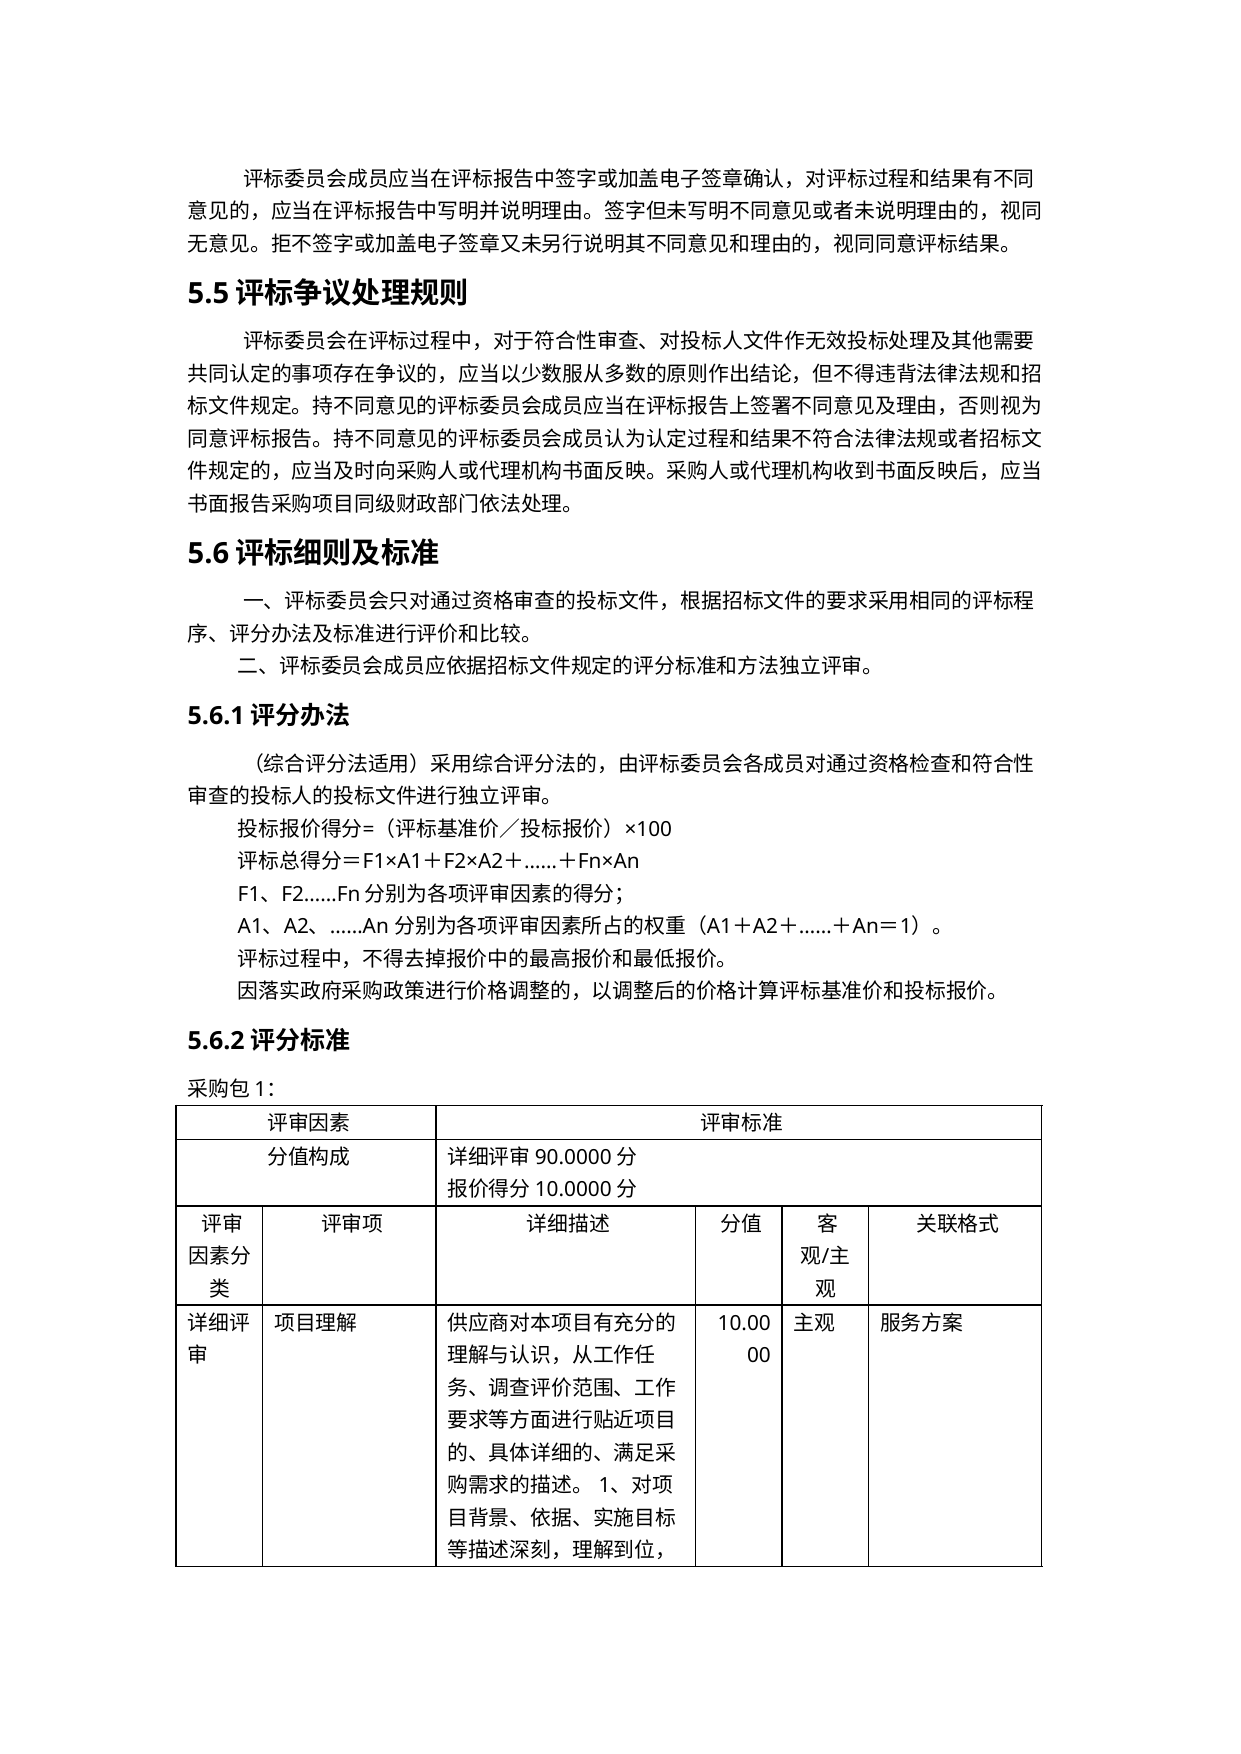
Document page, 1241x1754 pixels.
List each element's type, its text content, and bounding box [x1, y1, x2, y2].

text 评标委员会成员应当在评标报告中签字或加盖电子签章确认，对评标过程和结果有不同意见的，应当在评标报告中写明并说明理由。签字但未写明不同意见或者未说明理由的，视同无意见。拒不签字或加盖电子签章又未另行说明其不同意见和理由的，视同同意评标结果。 [187, 162, 1053, 259]
text 5.5评标争议处理规则 [187, 259, 1053, 324]
text A1、A2、……An 分别为各项评审因素所占的权重（A1＋A2＋……＋An＝1）。 [187, 909, 1053, 942]
table_cell 分值构成 [177, 1140, 435, 1205]
table_cell 关联格式 [869, 1207, 1041, 1304]
text （综合评分法适用）采用综合评分法的，由评标委员会各成员对通过资格检查和符合性审查的投标人的投标文件进行独立评审。 [187, 747, 1053, 812]
table_cell 详细评审90.0000分 报价得分10.0000分 [437, 1140, 1041, 1205]
text 二、评标委员会成员应依据招标文件规定的评分标准和方法独立评审。 [187, 649, 1053, 682]
table_cell 项目理解 [263, 1306, 435, 1566]
text 5.6.2评分标准 [187, 1007, 1053, 1072]
text 投标报价得分=（评标基准价／投标报价）×100 [187, 812, 1053, 844]
text 一、评标委员会只对通过资格审查的投标文件，根据招标文件的要求采用相同的评标程序、评分办法及标准进行评价和比较。 [187, 584, 1053, 649]
text 5.6.1评分办法 [187, 682, 1053, 747]
text 因落实政府采购政策进行价格调整的，以调整后的价格计算评标基准价和投标报价。 [187, 974, 1053, 1007]
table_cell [437, 1306, 695, 1566]
text 5.6评标细则及标准 [187, 519, 1053, 584]
table_cell 客观/主观 [783, 1207, 868, 1304]
table_header 评审标准 [437, 1106, 1041, 1138]
table_cell 详细评审 [177, 1306, 262, 1566]
text 采购包1： [187, 1072, 1053, 1104]
table_cell 主观 [783, 1306, 868, 1566]
table_cell 服务方案 [869, 1306, 1041, 1566]
table_cell 10.0000 [696, 1306, 781, 1566]
text 评标过程中，不得去掉报价中的最高报价和最低报价。 [187, 942, 1053, 974]
table_cell 评审项 [263, 1207, 435, 1304]
table_cell 评审因素分类 [177, 1207, 262, 1304]
text 评标委员会在评标过程中，对于符合性审查、对投标人文件作无效投标处理及其他需要共同认定的事项存在争议的，应当以少数服从多数的原则作出结论，但不得违背法律法规和招标文件规定。持不同意见的评标委员会成员应当在评标报告上签署不同意见及理由，否则视为同意评标报告。持不同意见的评标委员会成员认为认定过程和结果不符合法律法规或者招标文件规定的，应当及时向采购人或代理机构书面反映。采购人或代理机构收到书面反映后，应当书面报告采购项目同级财政部门依法处理。 [187, 324, 1053, 519]
table_cell 详细描述 [437, 1207, 695, 1304]
text F1、F2……Fn分别为各项评审因素的得分； [187, 877, 1053, 909]
table_header 评审因素 [177, 1106, 435, 1138]
table_cell 分值 [696, 1207, 781, 1304]
text 评标总得分＝F1×A1＋F2×A2＋……＋Fn×An [187, 844, 1053, 877]
